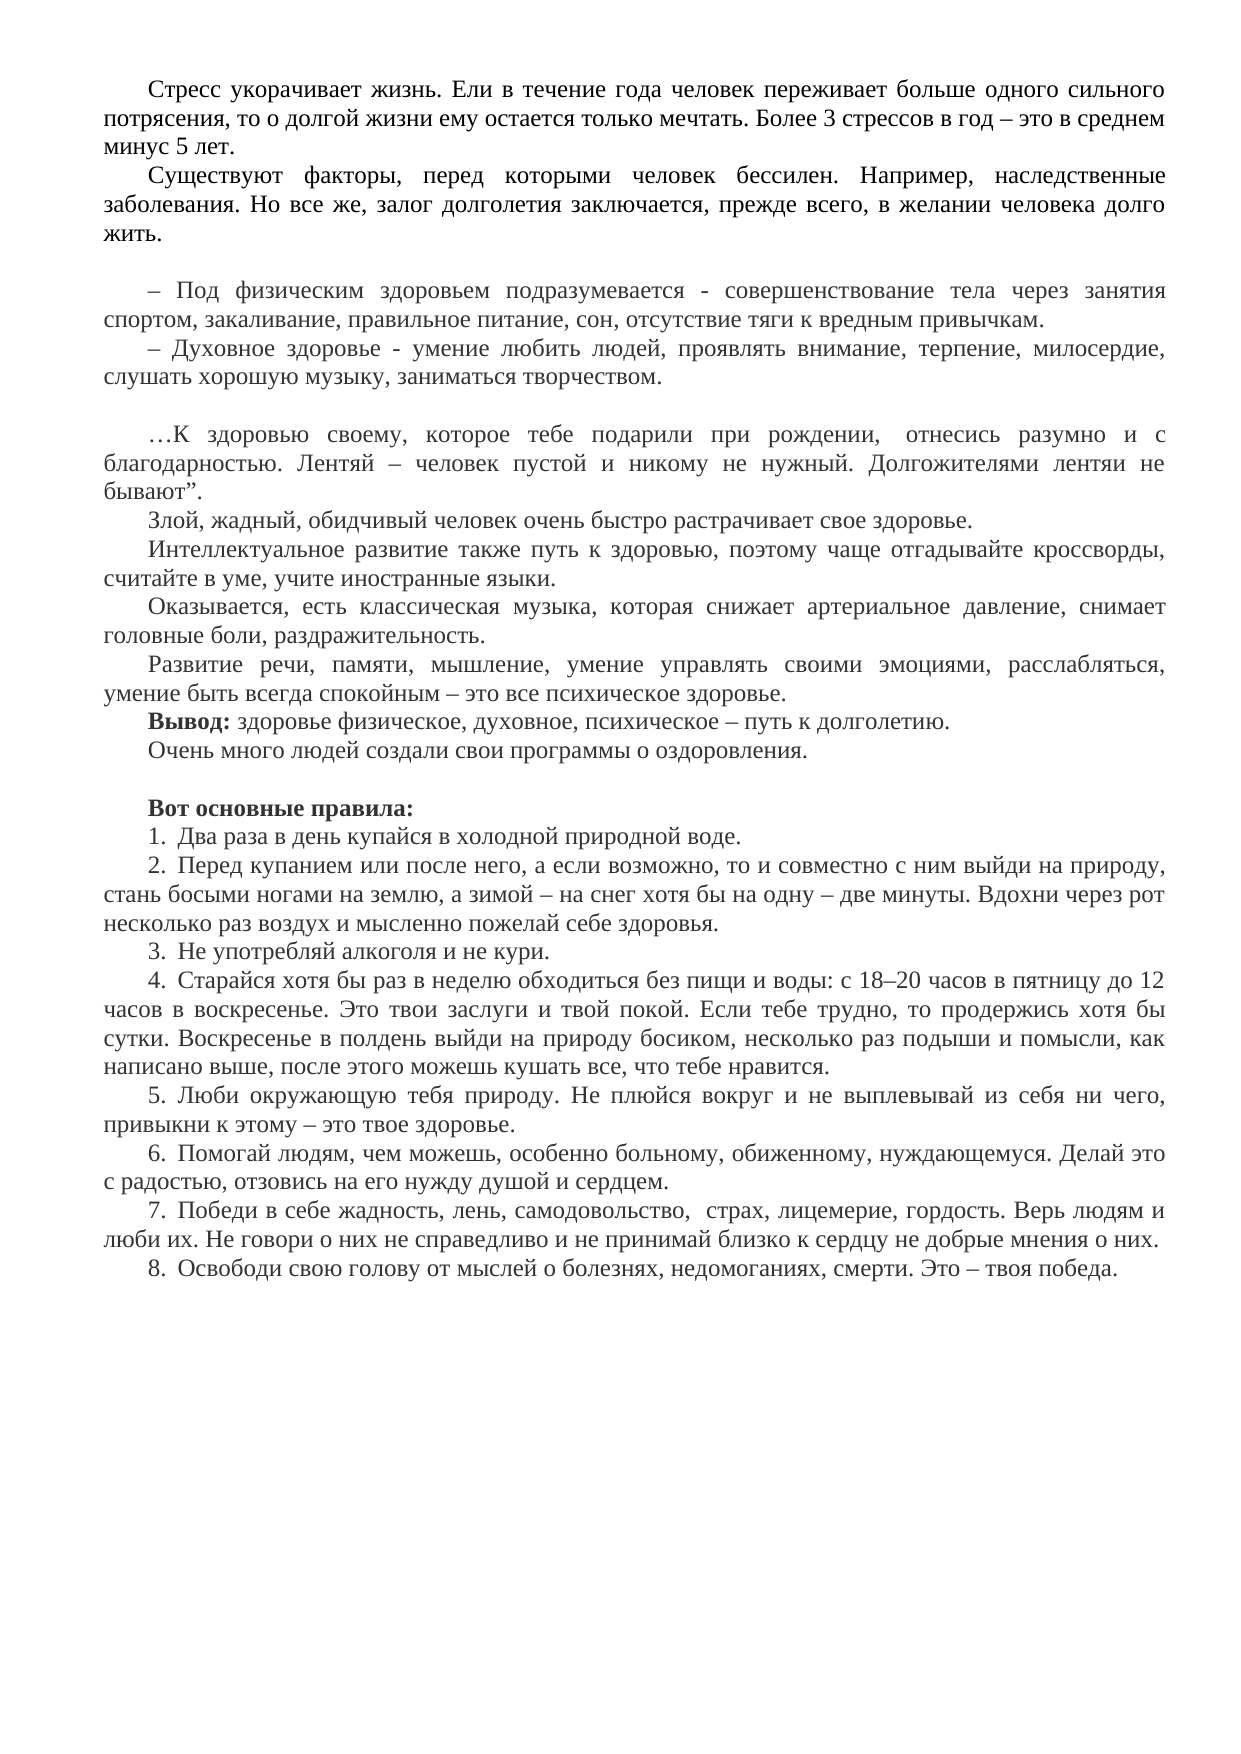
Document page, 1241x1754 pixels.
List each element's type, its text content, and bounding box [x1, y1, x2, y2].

list Старайся хотя бы раз в неделю обходиться без пищи и воды: с 18–20 часов в пятницу до 12 часов в воскресенье. Это твои заслуги и твой покой. Если тебе трудно, то продержись хотя бы сутки. Воскресенье в полдень выйди на природу босиком, несколько раз подыши и помысли, как написано выше, после этого можешь кушать все, что тебе нравится. [103, 965, 1167, 1080]
list Помогай людям, чем можешь, особенно больному, обиженному, нуждающемуся. Делай это с радостью, отзовись на его нужду душой и сердцем. [103, 1138, 1167, 1195]
text Вывод: здоровье физическое, духовное, психическое – путь к долголетию. [103, 706, 1167, 735]
list Освободи свою голову от мыслей о болезнях, недомоганиях, смерти. Это – твоя победа. [103, 1253, 1167, 1281]
list Перед купанием или после него, а если возможно, то и совместно с ним выйди на природу, стань босыми ногами на землю, а зимой – на снег хотя бы на одну – две минуты. Вдохни через рот несколько раз воздух и мысленно пожелай себе здоровья. [103, 850, 1167, 936]
text Злой, жадный, обидчивый человек очень быстро растрачивает свое здоровье. [103, 505, 1167, 534]
list Победи в себе жадность, лень, самодовольство, страх, лицемерие, гордость. Верь людям и люби их. Не говори о них не справедливо и не принимай близко к сердцу не добрые мнения о них. [103, 1195, 1167, 1253]
text Интеллектуальное развитие также путь к здоровью, поэтому чаще отгадывайте кроссворды, считайте в уме, учите иностранные языки. [103, 534, 1167, 591]
text Очень много людей создали свои программы о оздоровления. [103, 735, 1167, 764]
text Стресс укорачивает жизнь. Ели в течение года человек переживает больше одного сильного потрясения, то о долгой жизни ему остается только мечтать. Более 3 стрессов в год – это в среднем минус 5 лет. [103, 74, 1167, 160]
text Вот основные правила: [103, 793, 1167, 821]
text Оказывается, есть классическая музыка, которая снижает артериальное давление, снимает головные боли, раздражительность. [103, 591, 1167, 649]
list Люби окружающую тебя природу. Не плюйся вокруг и не выплевывай из себя ни чего, привыкни к этому – это твое здоровье. [103, 1080, 1167, 1138]
list Не употребляй алкоголя и не кури. [103, 936, 1167, 965]
text – Духовное здоровье - умение любить людей, проявлять внимание, терпение, милосердие, слушать хорошую музыку, заниматься творчеством. [103, 333, 1167, 390]
list Два раза в день купайся в холодной природной воде. [103, 821, 1167, 850]
text Существуют факторы, перед которыми человек бессилен. Например, наследственные заболевания. Но все же, залог долголетия заключается, прежде всего, в желании человека долго жить. [103, 160, 1167, 246]
text Развитие речи, памяти, мышление, умение управлять своими эмоциями, расслабляться, умение быть всегда спокойным – это все психическое здоровье. [103, 649, 1167, 706]
text …К здоровью своему, которое тебе подарили при рождении, отнесись разумно и с благодарностью. Лентяй – человек пустой и никому не нужный. Долгожителями лентяи не бывают”. [103, 419, 1167, 505]
text – Под физическим здоровьем подразумевается - совершенствование тела через занятия спортом, закаливание, правильное питание, сон, отсутствие тяги к вредным привычкам. [103, 275, 1167, 333]
